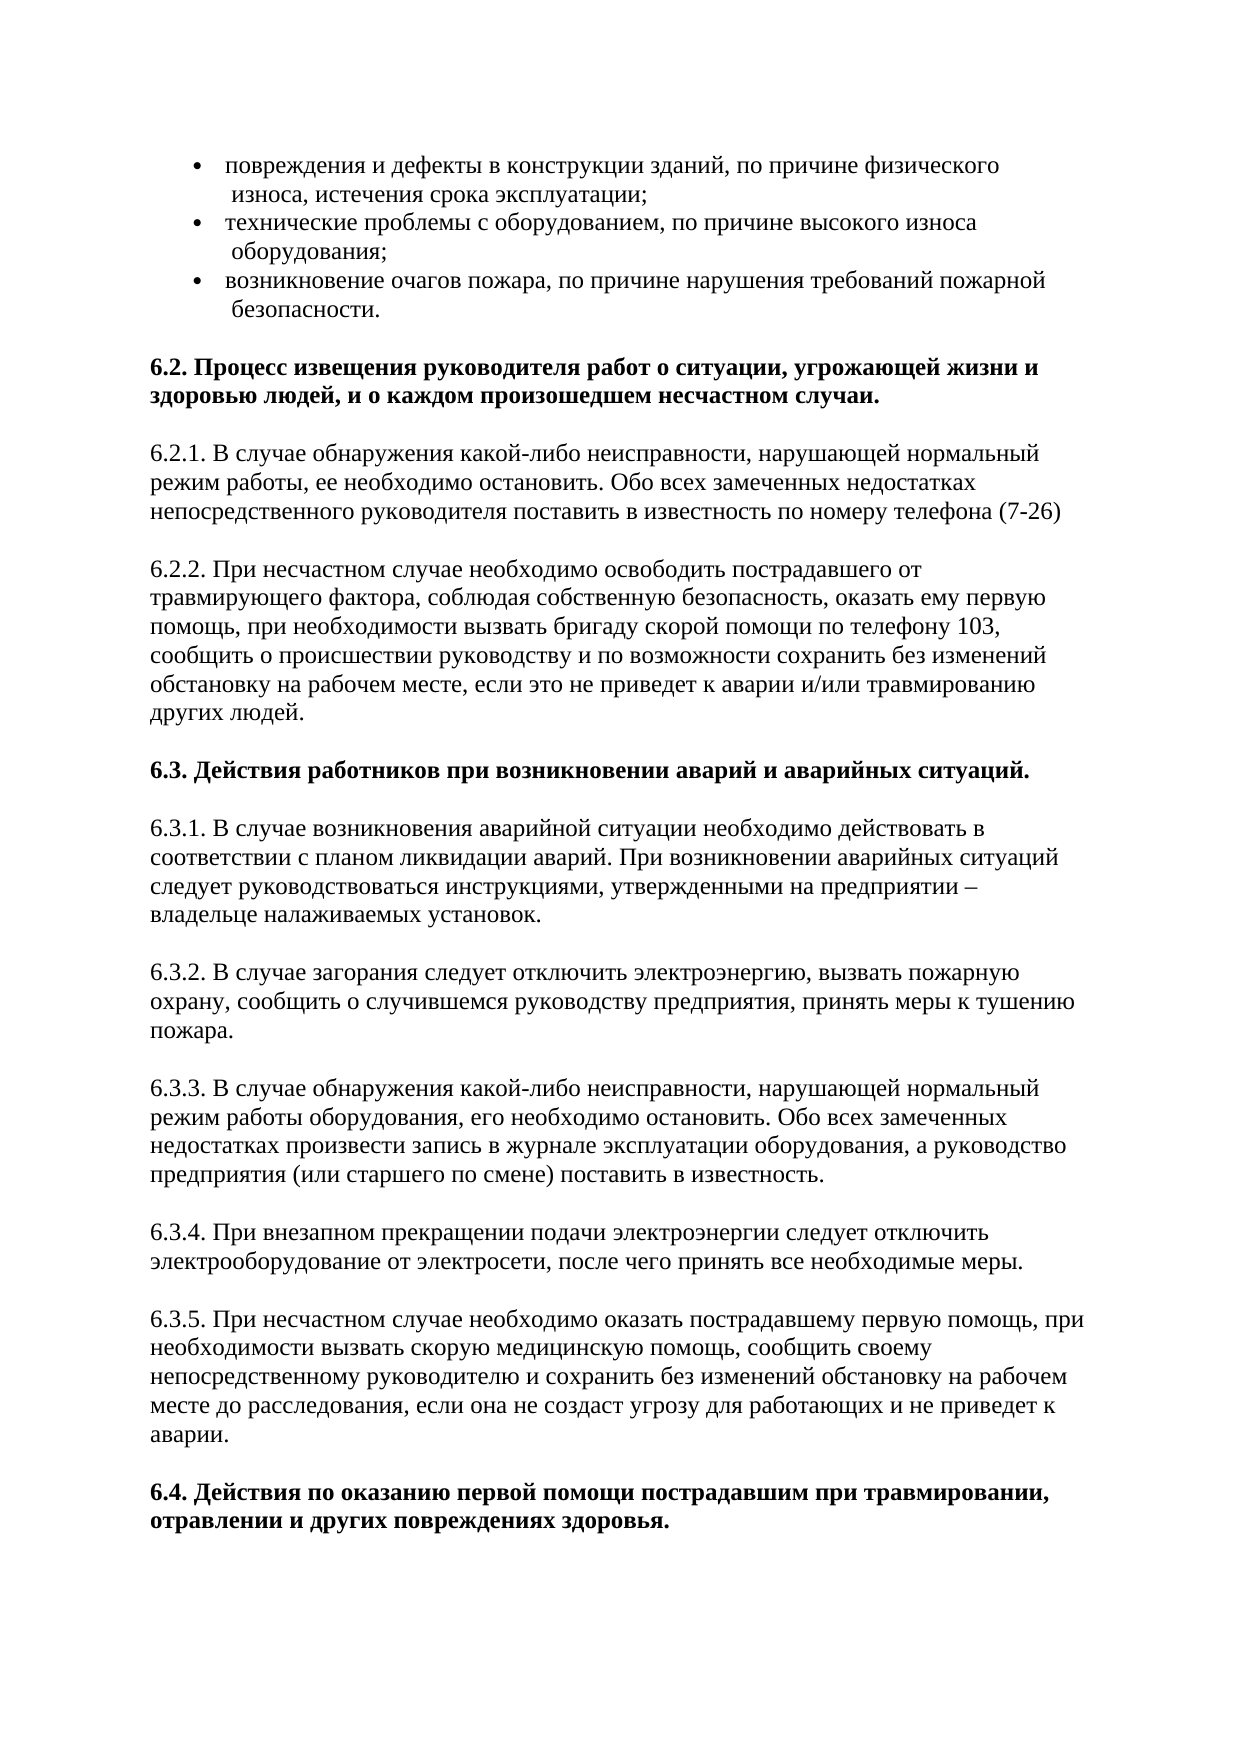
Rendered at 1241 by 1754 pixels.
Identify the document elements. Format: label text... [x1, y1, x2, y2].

text 6.3. Действия работников при возникновении аварий и аварийных ситуаций. [150, 958, 1090, 987]
text 6.1.1. При проведении пусконаладочных работ возможно возникновение следующих аварийных ситуаций: [150, 237, 1090, 294]
text 6.3.4. При внезапном прекращении подачи электроэнергии следует отключить электрооборудование от электросети, после чего принять все необходимые меры. [150, 1419, 1090, 1477]
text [150, 1506, 1090, 1592]
text 6.2. Процесс извещения руководителя работ о ситуации, угрожающей жизни и здоровью людей, и о каждом произошедшем несчастном случаи. [150, 554, 1090, 612]
list повреждения и дефекты в конструкции зданий, по причине физического износа, истечения срока эксплуатации; [194, 323, 1071, 381]
text 6.2.1. В случае обнаружения какой-либо неисправности, нарушающей нормальный режим работы, ее необходимо остановить. Обо всех замеченных недостатках непосредственного руководителя поставить в известность по номеру телефона (7-26) [150, 641, 1090, 727]
text 6.1. Перечень основных возможных аварий и аварийных ситуаций и причины, их вызывающие. [150, 150, 1090, 207]
text 6.3.2. В случае загорания следует отключить электроэнергию, вызвать пожарную охрану, сообщить о случившемся руководству предприятия, принять меры к тушению пожара. [150, 1160, 1090, 1246]
text 6.3.3. В случае обнаружения какой-либо неисправности, нарушающей нормальный режим работы оборудования, его необходимо остановить. Обо всех замеченных недостатках произвести запись в журнале эксплуатации оборудования, а руководство предприятия (или старшего по смене) поставить в известность. [150, 1275, 1090, 1390]
text 6.2.2. При несчастном случае необходимо освободить пострадавшего от травмирующего фактора, соблюдая собственную безопасность, оказать ему первую помощь, при необходимости вызвать бригаду скорой помощи по телефону 103, сообщить о происшествии руководству и по возможности сохранить без изменений обстановку на рабочем месте, если это не приведет к аварии и/или травмированию других людей. [150, 756, 1090, 929]
list технические проблемы с оборудованием, по причине высокого износа оборудования; [194, 381, 1071, 438]
list возникновение очагов пожара, по причине нарушения требований пожарной безопасности. [194, 467, 1071, 525]
text 6.3.1. В случае возникновения аварийной ситуации необходимо действовать в соответствии с планом ликвидации аварий. При возникновении аварийных ситуаций следует руководствоваться инструкциями, утвержденными на предприятии – владельце налаживаемых установок. [150, 1016, 1090, 1131]
